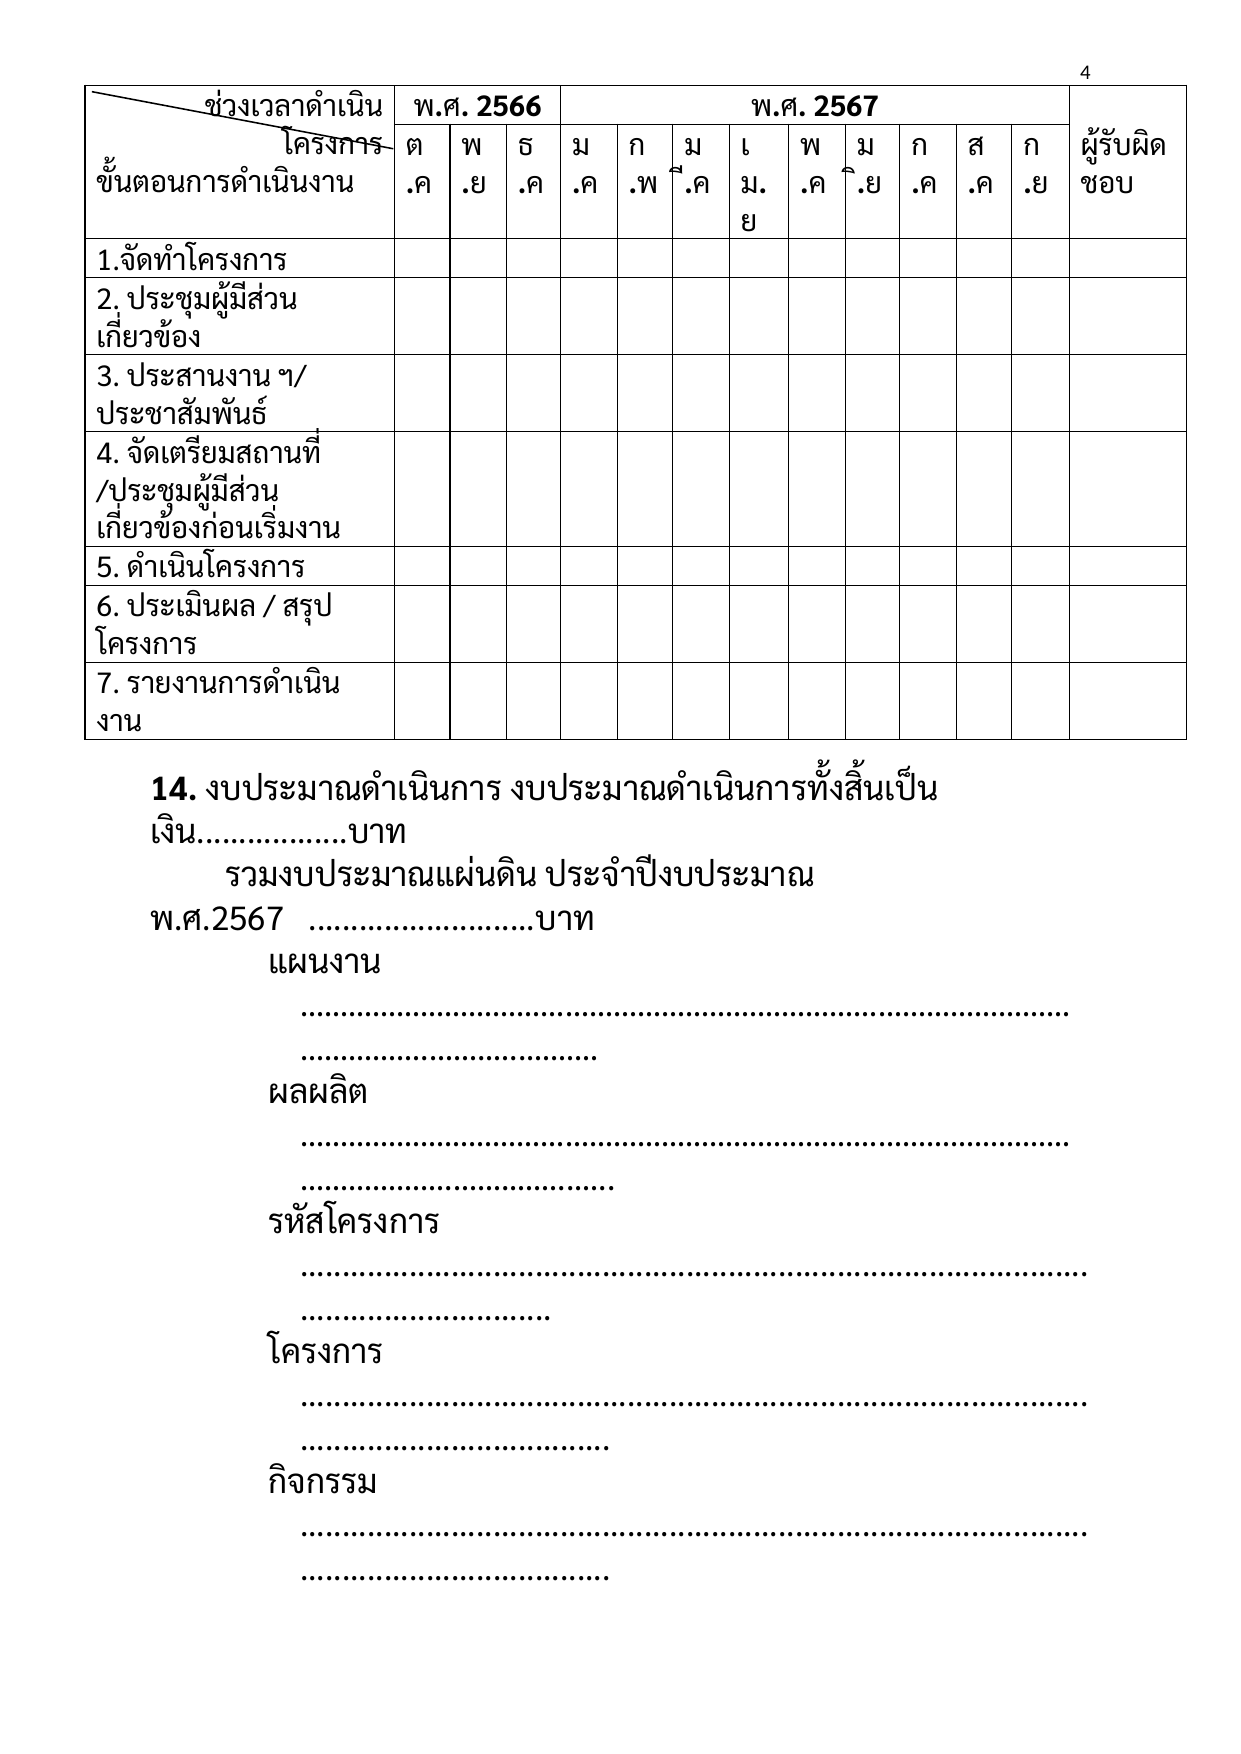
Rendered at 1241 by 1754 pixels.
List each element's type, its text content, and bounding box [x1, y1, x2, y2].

table_cell [507, 239, 560, 277]
table_cell [846, 355, 899, 431]
table_cell ธ.ค [507, 125, 560, 238]
table_cell [730, 586, 788, 662]
table_cell [789, 432, 845, 546]
table_cell [507, 355, 560, 431]
table_cell [900, 432, 956, 546]
table_cell ต.ค [395, 125, 449, 238]
table_cell [673, 432, 729, 546]
table_cell [507, 547, 560, 585]
table_cell [1070, 663, 1186, 738]
table_cell [1070, 355, 1186, 431]
table_cell [618, 547, 672, 585]
table_header ช่วงเวลาดำเนินโครงการ ขั้นตอนการดำเนินงาน [86, 86, 394, 238]
table_cell [618, 432, 672, 546]
table_cell [957, 355, 1011, 431]
table_cell [730, 278, 788, 354]
table_cell [1070, 239, 1186, 277]
table_cell [618, 355, 672, 431]
table_cell [900, 355, 956, 431]
table_cell [451, 278, 506, 354]
table_cell [395, 432, 449, 546]
table_cell [451, 239, 506, 277]
table_cell [618, 663, 672, 738]
table_cell 3. ประสานงาน ฯ/ ประชาสัมพันธ์ [86, 355, 394, 431]
text กิจกรรม ................................................................................................................................... [268, 1458, 1090, 1588]
table_cell 7. รายงานการดำเนินงาน [86, 663, 394, 738]
table_cell [846, 239, 899, 277]
table_cell มิ.ย [846, 125, 899, 238]
table_cell [957, 586, 1011, 662]
table_cell [846, 547, 899, 585]
table_cell [1012, 663, 1069, 738]
table_cell [1070, 432, 1186, 546]
text 14. งบประมาณดำเนินการ งบประมาณดำเนินการทั้งสิ้นเป็นเงิน..................บาท [150, 764, 1090, 851]
table_cell [395, 239, 449, 277]
table_cell [846, 663, 899, 738]
table_cell [451, 547, 506, 585]
table_cell [395, 355, 449, 431]
table_cell [451, 586, 506, 662]
table_cell [846, 278, 899, 354]
table_cell ก.พ [618, 125, 672, 238]
table_cell [1012, 586, 1069, 662]
table_cell [673, 278, 729, 354]
table_cell [451, 663, 506, 738]
table_cell [730, 239, 788, 277]
table_cell [846, 432, 899, 546]
table_cell [673, 547, 729, 585]
table_cell [789, 586, 845, 662]
table_cell [561, 239, 617, 277]
text รวมงบประมาณแผ่นดิน ประจำปีงบประมาณ พ.ศ.2567 ...........................บาท [150, 851, 1090, 938]
table_cell [561, 432, 617, 546]
table_cell 4. จัดเตรียมสถานที่ /ประชุมผู้มีส่วนเกี่ยวข้องก่อนเริ่มงาน [86, 432, 394, 546]
table_cell พ.ค [789, 125, 845, 238]
table_cell 6. ประเมินผล / สรุปโครงการ [86, 586, 394, 662]
table_cell [561, 278, 617, 354]
table_cell [395, 663, 449, 738]
table_cell ม.ค [561, 125, 617, 238]
table_cell [561, 586, 617, 662]
table_cell [1070, 547, 1186, 585]
table_cell [1070, 586, 1186, 662]
table_cell [395, 278, 449, 354]
table_cell [730, 432, 788, 546]
table_cell [507, 586, 560, 662]
table_cell 2. ประชุมผู้มีส่วนเกี่ยวข้อง [86, 278, 394, 354]
table_cell [1012, 278, 1069, 354]
table_cell [395, 586, 449, 662]
table_cell [957, 239, 1011, 277]
table_cell [789, 239, 845, 277]
table_cell [507, 432, 560, 546]
table_header ผู้รับผิดชอบ [1070, 86, 1186, 238]
table_cell [507, 278, 560, 354]
table_cell [730, 663, 788, 738]
table_cell [789, 663, 845, 738]
table_cell [673, 663, 729, 738]
text แผนงาน ………………………………………………………………………………………………….…….…..……… [268, 938, 1090, 1068]
table_cell [730, 547, 788, 585]
table_cell [957, 547, 1011, 585]
table_cell [561, 355, 617, 431]
table_cell เม.ย [730, 125, 788, 238]
table_cell [900, 586, 956, 662]
table_cell [789, 547, 845, 585]
text โครงการ ................................................................................................................................... [268, 1328, 1090, 1458]
table_header พ.ศ. 2566 [395, 86, 560, 123]
table_cell [561, 547, 617, 585]
table_cell [1012, 239, 1069, 277]
table_header พ.ศ. 2567 [561, 86, 1069, 123]
table_cell ก.ย [1012, 125, 1069, 238]
table_cell [730, 355, 788, 431]
table_cell [1012, 432, 1069, 546]
table_cell [1070, 278, 1186, 354]
table_cell [561, 663, 617, 738]
table_cell พ.ย [451, 125, 506, 238]
table_cell 1.จัดทำโครงการ [86, 239, 394, 277]
table_cell [900, 663, 956, 738]
table_cell ส.ค [957, 125, 1011, 238]
text ผลผลิต …………………………………………………………………………………………………….…….……..….. [268, 1068, 1090, 1198]
table_cell [618, 278, 672, 354]
table_cell 5. ดำเนินโครงการ [86, 547, 394, 585]
table_cell [789, 278, 845, 354]
table_cell [673, 355, 729, 431]
table_cell [789, 355, 845, 431]
table_cell มี.ค [673, 125, 729, 238]
table_cell ก.ค [900, 125, 956, 238]
table_cell [618, 586, 672, 662]
table_cell [673, 586, 729, 662]
table_cell [1012, 355, 1069, 431]
table_cell [900, 547, 956, 585]
table_cell [957, 663, 1011, 738]
table_cell [1012, 547, 1069, 585]
table_cell [507, 663, 560, 738]
table_cell [395, 547, 449, 585]
table_cell [900, 278, 956, 354]
table_cell [957, 278, 1011, 354]
table_cell [618, 239, 672, 277]
table_cell [673, 239, 729, 277]
table_cell [451, 355, 506, 431]
table_cell [900, 239, 956, 277]
table_cell [846, 586, 899, 662]
table_cell [451, 432, 506, 546]
table_cell [957, 432, 1011, 546]
text รหัสโครงการ ............................................................................................................................ [268, 1198, 1090, 1328]
